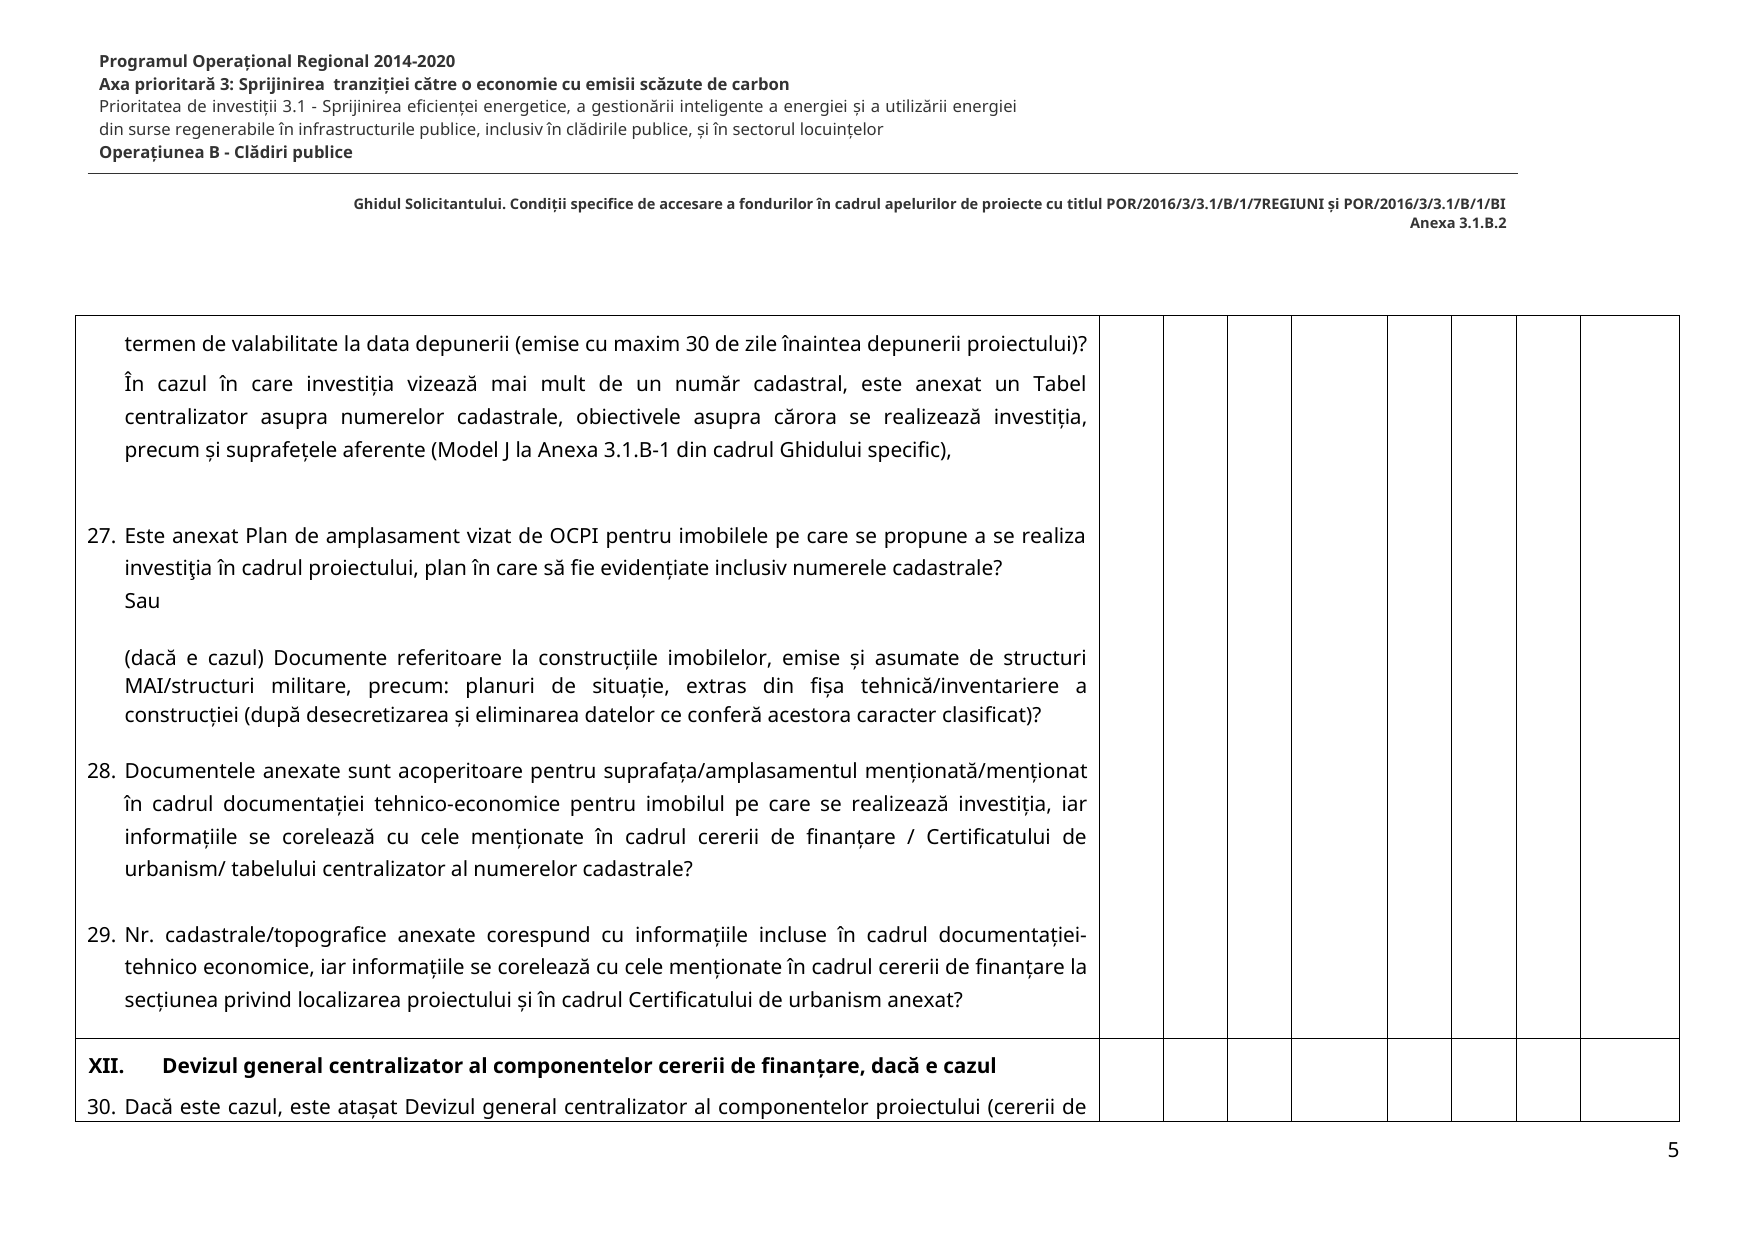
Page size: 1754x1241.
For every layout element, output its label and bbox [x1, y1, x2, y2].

table_cell [1164, 316, 1227, 1038]
table_cell [76, 1039, 1099, 1121]
table_cell [1517, 316, 1580, 1038]
table_cell [1292, 1039, 1387, 1121]
table_cell [1581, 316, 1679, 1038]
table_cell [1452, 1039, 1516, 1121]
table_cell [76, 316, 1099, 1038]
table_cell [1388, 316, 1451, 1038]
table_cell [1100, 1039, 1163, 1121]
table_cell [1228, 316, 1291, 1038]
table_cell [1164, 1039, 1227, 1121]
table_cell [1581, 1039, 1679, 1121]
table_cell [1452, 316, 1516, 1038]
table_cell [1388, 1039, 1451, 1121]
table_cell [1517, 1039, 1580, 1121]
table_cell [1292, 316, 1387, 1038]
table_cell [1228, 1039, 1291, 1121]
table_cell [1100, 316, 1163, 1038]
